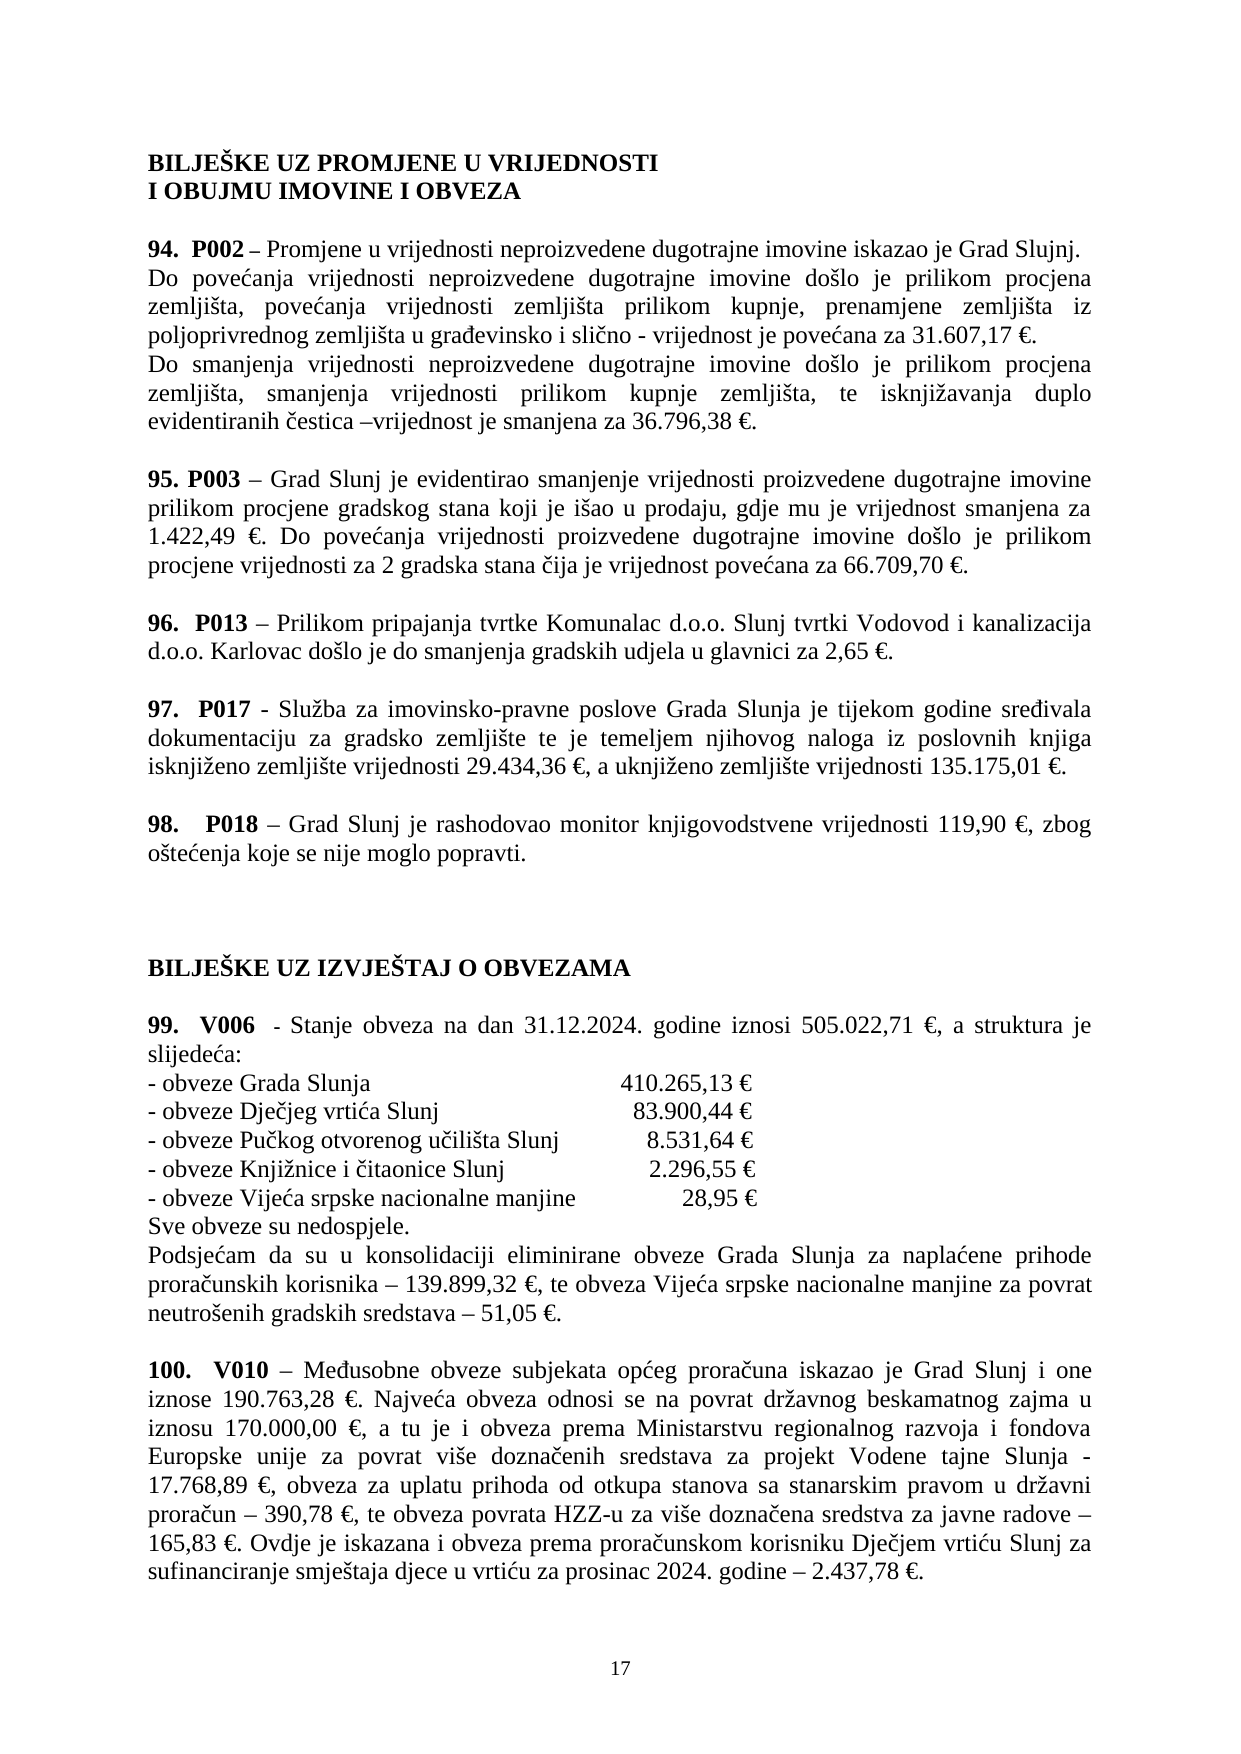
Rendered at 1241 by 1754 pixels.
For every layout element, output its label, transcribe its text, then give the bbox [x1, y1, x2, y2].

text BILJEŠKE UZ PROMJENE U VRIJEDNOSTI [148, 148, 1093, 176]
text Do povećanja vrijednosti neproizvedene dugotrajne imovine došlo je prilikom procjena zemljišta, povećanja vrijednosti zemljišta prilikom kupnje, prenamjene zemljišta iz poljoprivrednog zemljišta u građevinsko i slično - vrijednost je povećana za 31.607,17 €. [148, 263, 1093, 349]
text 95. P003 – Grad Slunj je evidentirao smanjenje vrijednosti proizvedene dugotrajne imovine prilikom procjene gradskog stana koji je išao u prodaju, gdje mu je vrijednost smanjena za 1.422,49 €. Do povećanja vrijednosti proizvedene dugotrajne imovine došlo je prilikom procjene vrijednosti za 2 gradska stana čija je vrijednost povećana za 66.709,70 €. [148, 464, 1093, 579]
text - obveze Pučkog otvorenog učilišta Slunj 8.531,64 € [148, 1125, 1093, 1154]
text Podsjećam da su u konsolidaciji eliminirane obveze Grada Slunja za naplaćene prihode proračunskih korisnika – 139.899,32 €, te obveza Vijeća srpske nacionalne manjine za povrat neutrošenih gradskih sredstava – 51,05 €. [148, 1240, 1093, 1326]
text BILJEŠKE UZ IZVJEŠTAJ O OBVEZAMA [148, 953, 1093, 981]
text 96. P013 – Prilikom pripajanja tvrtke Komunalac d.o.o. Slunj tvrtki Vodovod i kanalizacija d.o.o. Karlovac došlo je do smanjenja gradskih udjela u glavnici za 2,65 €. [148, 608, 1093, 665]
text Do smanjenja vrijednosti neproizvedene dugotrajne imovine došlo je prilikom procjena zemljišta, smanjenja vrijednosti prilikom kupnje zemljišta, te isknjižavanja duplo evidentiranih čestica –vrijednost je smanjena za 36.796,38 €. [148, 349, 1093, 435]
text 97. P017 - Služba za imovinsko-pravne poslove Grada Slunja je tijekom godine sređivala dokumentaciju za gradsko zemljište te je temeljem njihovog naloga iz poslovnih knjiga isknjiženo zemljište vrijednosti 29.434,36 €, a uknjiženo zemljište vrijednosti 135.175,01 €. [148, 694, 1093, 780]
text 100. V010 – Međusobne obveze subjekata općeg proračuna iskazao je Grad Slunj i one iznose 190.763,28 €. Najveća obveza odnosi se na povrat državnog beskamatnog zajma u iznosu 170.000,00 €, a tu je i obveza prema Ministarstvu regionalnog razvoja i fondova Europske unije za povrat više doznačenih sredstava za projekt Vodene tajne Slunja - 17.768,89 €, obveza za uplatu prihoda od otkupa stanova sa stanarskim pravom u državni proračun – 390,78 €, te obveza povrata HZZ-u za više doznačena sredstva za javne radove – 165,83 €. Ovdje je iskazana i obveza prema proračunskom korisniku Dječjem vrtiću Slunj za sufinanciranje smještaja djece u vrtiću za prosinac 2024. godine – 2.437,78 €. [148, 1355, 1093, 1585]
text - obveze Grada Slunja 410.265,13 € [148, 1068, 1093, 1096]
text - obveze Dječjeg vrtića Slunj 83.900,44 € [148, 1096, 1093, 1125]
text Sve obveze su nedospjele. [148, 1211, 1093, 1240]
text - obveze Vijeća srpske nacionalne manjine 28,95 € [148, 1183, 1093, 1211]
text 99. V006 - Stanje obveza na dan 31.12.2024. godine iznosi 505.022,71 €, a struktura je slijedeća: [148, 1010, 1093, 1068]
text - obveze Knjižnice i čitaonice Slunj 2.296,55 € [148, 1154, 1093, 1183]
text 94. P002 – Promjene u vrijednosti neproizvedene dugotrajne imovine iskazao je Grad Slujnj. [148, 234, 1093, 263]
text I OBUJMU IMOVINE I OBVEZA [148, 176, 1093, 205]
text 98. P018 – Grad Slunj je rashodovao monitor knjigovodstvene vrijednosti 119,90 €, zbog oštećenja koje se nije moglo popravti. [148, 809, 1093, 866]
